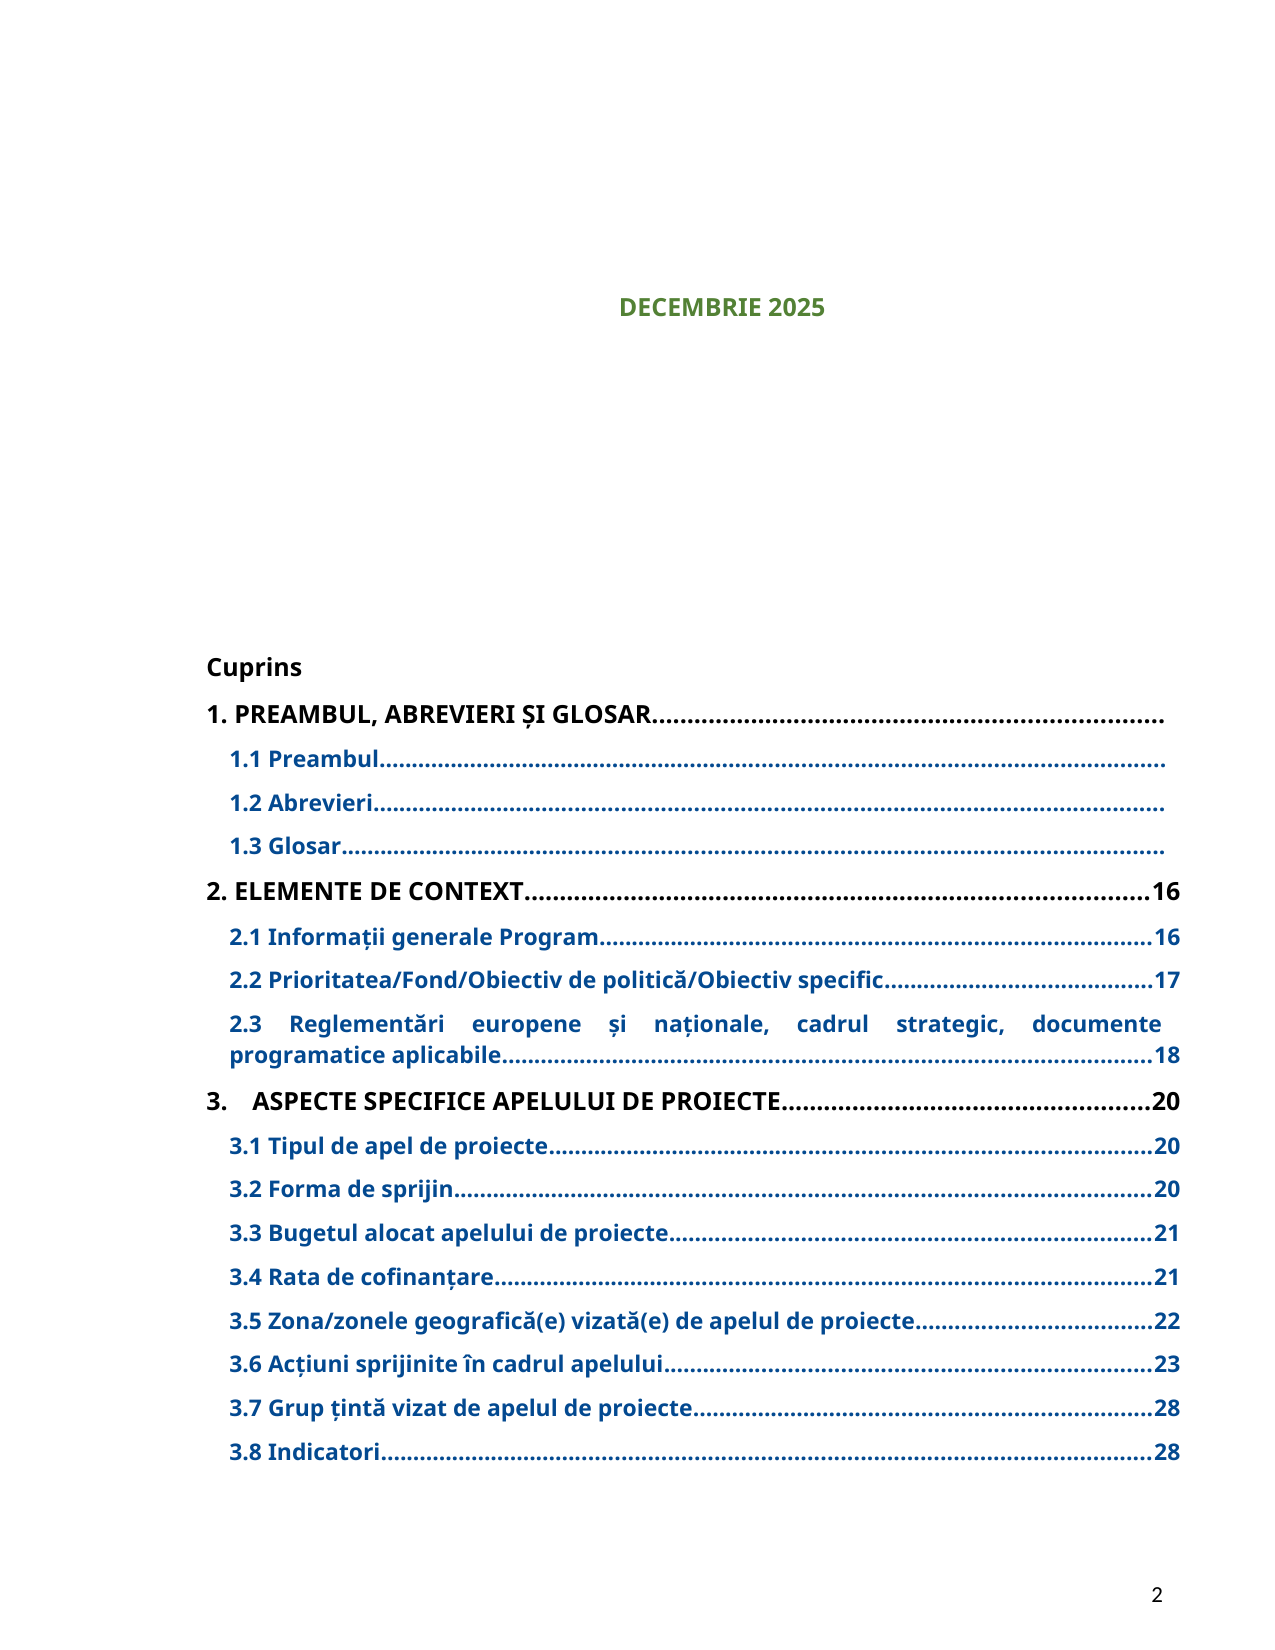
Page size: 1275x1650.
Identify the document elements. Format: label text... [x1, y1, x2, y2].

text Cuprins [206, 650, 911, 684]
text decembrie 2025 [281, 290, 1163, 324]
